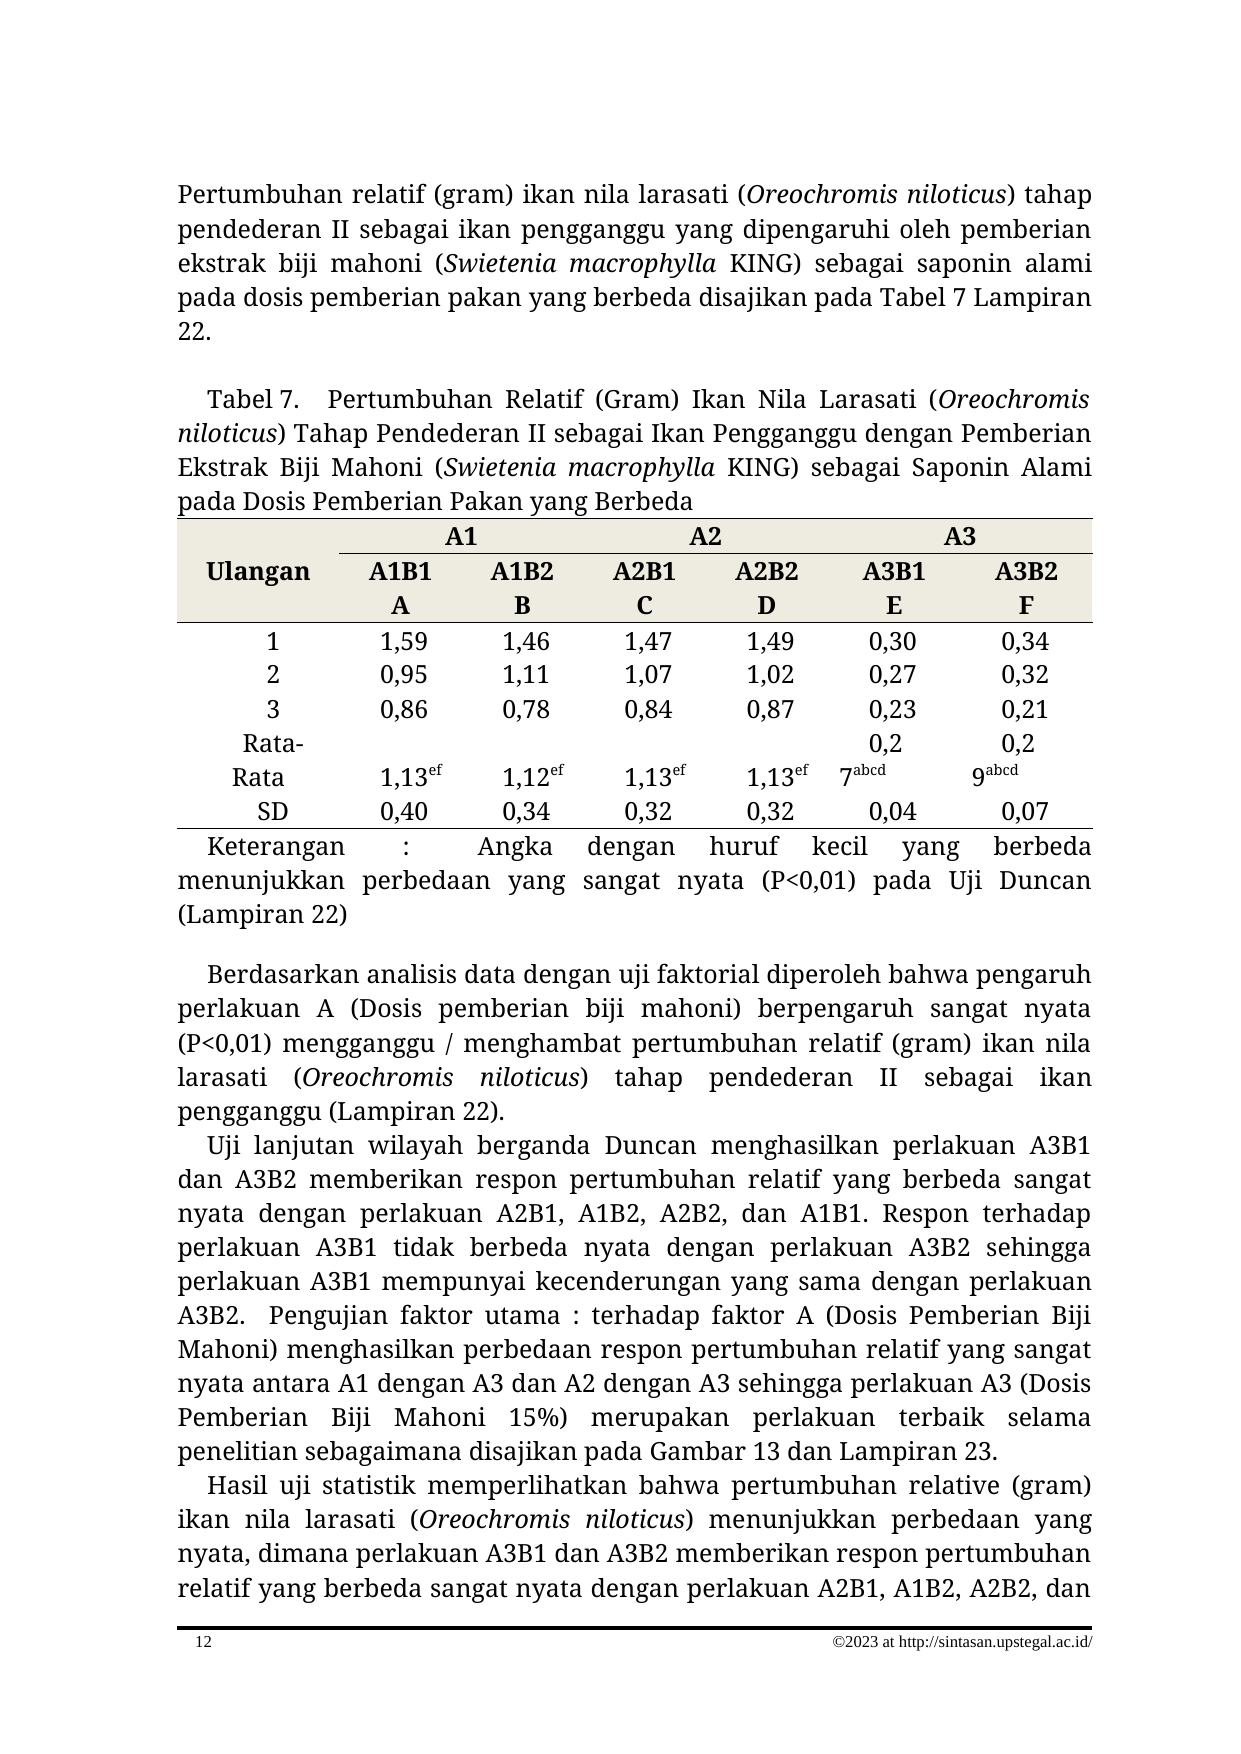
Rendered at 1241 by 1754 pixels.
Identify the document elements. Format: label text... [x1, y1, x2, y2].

table_cell A2B2 [706, 554, 828, 588]
table_cell D [706, 588, 828, 622]
table_cell 0,21 [960, 691, 1092, 725]
table_cell 1 [177, 623, 339, 657]
table_cell 1,12ef [461, 725, 583, 793]
table_cell 1,11 [461, 657, 583, 691]
table_cell 0,86 [339, 691, 461, 725]
table_cell 0,07 [960, 794, 1092, 827]
table_header A2 [583, 519, 828, 553]
table_cell 1,13ef [339, 725, 461, 793]
table_cell 0,30 [828, 623, 960, 657]
table_cell F [960, 588, 1092, 622]
table_cell 0,04 [828, 794, 960, 827]
table_cell 0,29abcd [960, 725, 1092, 793]
table_header A1 [339, 519, 583, 553]
table_cell 0,34 [960, 623, 1092, 657]
table_cell 1,13ef [706, 725, 828, 793]
table_cell 0,95 [339, 657, 461, 691]
table_header A3 [828, 519, 1092, 553]
table_cell 0,40 [339, 794, 461, 827]
table_cell 1,47 [583, 623, 706, 657]
table_cell 1,02 [706, 657, 828, 691]
table_cell 0,32 [706, 794, 828, 827]
table_cell 0,32 [583, 794, 706, 827]
table_cell A1B2 [461, 554, 583, 588]
table_cell C [583, 588, 706, 622]
text Berdasarkan analisis data dengan uji faktorial diperoleh bahwa pengaruh perlakuan A (Dosis pemberian biji mahoni) berpengaruh sangat nyata (P<0,01) mengganggu / menghambat pertumbuhan relatif (gram) ikan nila larasati (Oreochromis niloticus) tahap pendederan II sebagai ikan pengganggu (Lampiran 22). [177, 957, 1092, 1127]
table_cell 0,23 [828, 691, 960, 725]
table_cell 0,27 [828, 657, 960, 691]
table_cell A2B1 [583, 554, 706, 588]
table_cell 1,59 [339, 623, 461, 657]
table_cell 1,46 [461, 623, 583, 657]
text Uji lanjutan wilayah berganda Duncan menghasilkan perlakuan A3B1 dan A3B2 memberikan respon pertumbuhan relatif yang berbeda sangat nyata dengan perlakuan A2B1, A1B2, A2B2, dan A1B1. Respon terhadap perlakuan A3B1 tidak berbeda nyata dengan perlakuan A3B2 sehingga perlakuan A3B1 mempunyai kecenderungan yang sama dengan perlakuan A3B2. Pengujian faktor utama : terhadap faktor A (Dosis Pemberian Biji Mahoni) menghasilkan perbedaan respon pertumbuhan relatif yang sangat nyata antara A1 dengan A3 dan A2 dengan A3 sehingga perlakuan A3 (Dosis Pemberian Biji Mahoni 15%) merupakan perlakuan terbaik selama penelitian sebagaimana disajikan pada Gambar 13 dan Lampiran 23. [177, 1127, 1092, 1468]
table_cell 1,13ef [583, 725, 706, 793]
table_cell 1,49 [706, 623, 828, 657]
table_cell 0,78 [461, 691, 583, 725]
table_cell A [339, 588, 461, 622]
table_cell E [828, 588, 960, 622]
table_cell A1B1 [339, 554, 461, 588]
table_cell 0,32 [960, 657, 1092, 691]
table_cell SD [177, 794, 339, 827]
table_cell 2 [177, 657, 339, 691]
table_cell A3B2 [960, 554, 1092, 588]
table_cell 3 [177, 691, 339, 725]
text Tabel 7. Pertumbuhan Relatif (Gram) Ikan Nila Larasati (Oreochromis niloticus) Tahap Pendederan II sebagai Ikan Pengganggu dengan Pemberian Ekstrak Biji Mahoni (Swietenia macrophylla KING) sebagai Saponin Alami pada Dosis Pemberian Pakan yang Berbeda [177, 382, 1092, 518]
table_cell 1,07 [583, 657, 706, 691]
table_cell A3B1 [828, 554, 960, 588]
table_cell 0,34 [461, 794, 583, 827]
table_cell 0,27abcd [828, 725, 960, 793]
text Keterangan : Angka dengan huruf kecil yang berbeda menunjukkan perbedaan yang sangat nyata (P<0,01) pada Uji Duncan (Lampiran 22) [177, 829, 1092, 931]
table_cell 0,87 [706, 691, 828, 725]
table_cell B [461, 588, 583, 622]
table_header Ulangan [177, 519, 339, 622]
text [177, 1468, 1092, 1604]
table_cell Rata-Rata [177, 725, 339, 793]
text Pertumbuhan relatif (gram) ikan nila larasati (Oreochromis niloticus) tahap pendederan II sebagai ikan pengganggu yang dipengaruhi oleh pemberian ekstrak biji mahoni (Swietenia macrophylla KING) sebagai saponin alami pada dosis pemberian pakan yang berbeda disajikan pada Tabel 7 Lampiran 22. [177, 177, 1092, 347]
table_cell 0,84 [583, 691, 706, 725]
